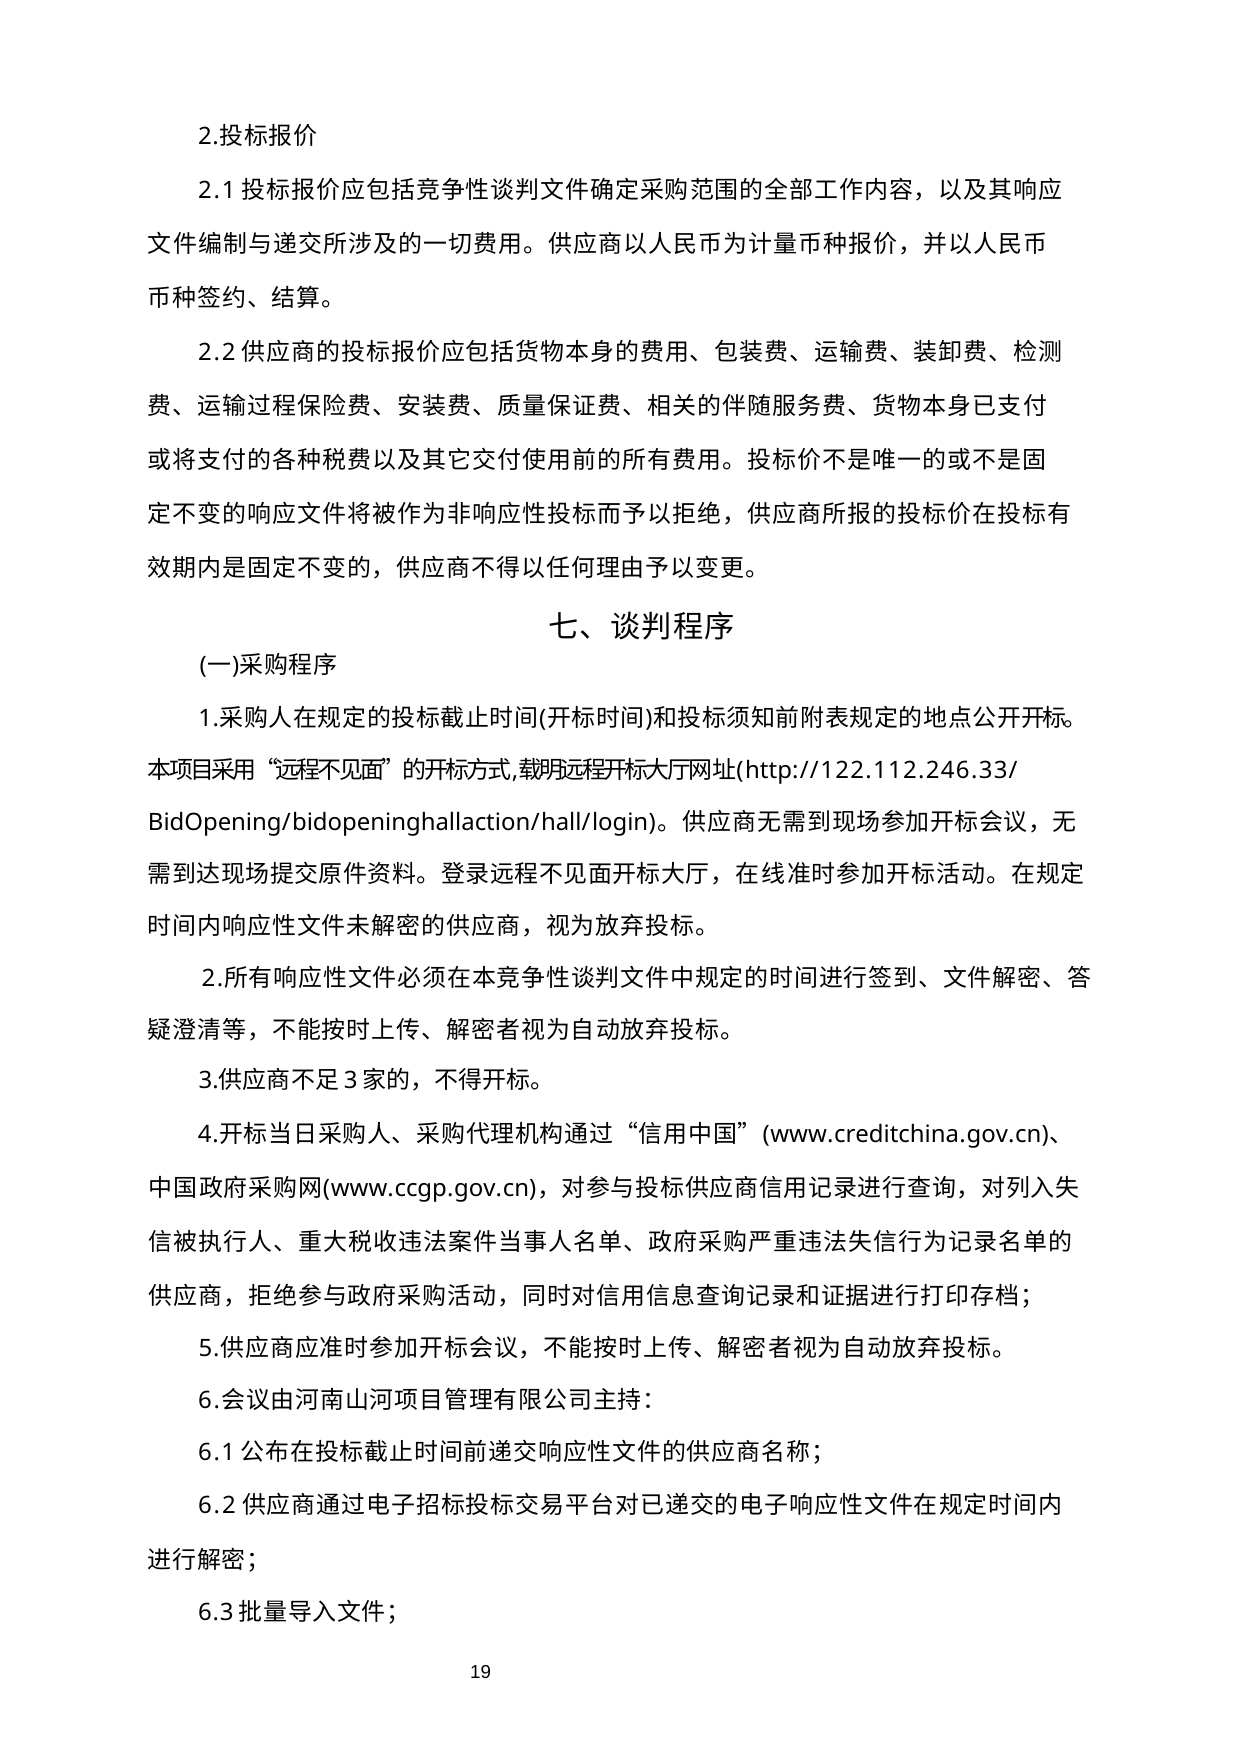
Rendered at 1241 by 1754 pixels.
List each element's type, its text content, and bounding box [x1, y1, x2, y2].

text 2.投标报价 [198, 118, 1093, 151]
text 3.供应商不足3家的，不得开标。 [198, 1062, 1093, 1096]
text 5.供应商应准时参加开标会议，不能按时上传、解密者视为自动放弃投标。 [198, 1331, 1093, 1363]
text 6.1公布在投标截止时间前递交响应性文件的供应商名称； [198, 1434, 1093, 1467]
text 6.会议由河南山河项目管理有限公司主持： [198, 1382, 1093, 1414]
text 4.开标当日采购人、采购代理机构通过“信用中国”(www.creditchina.gov.cn)、中国政府采购网(www.ccgp.gov.cn)，对参与投标供应商信用记录进行查询，对列入失信被执行人、重大税收违法案件当事人名单、政府采购严重违法失信行为记录名单的供应商，拒绝参与政府采购活动，同时对信用信息查询记录和证据进行打印存档； [148, 1114, 1093, 1312]
text 6.3批量导入文件； [198, 1594, 1093, 1627]
text (一)采购程序 [148, 646, 1093, 681]
text 2.1投标报价应包括竞争性谈判文件确定采购范围的全部工作内容，以及其响应文件编制与递交所涉及的一切费用。供应商以人民币为计量币种报价，并以人民币币种签约、结算。 [148, 170, 1072, 313]
text 2.所有响应性文件必须在本竞争性谈判文件中规定的时间进行签到、文件解密、答疑澄清等，不能按时上传、解密者视为自动放弃投标。 [148, 958, 1093, 1045]
text 1.采购人在规定的投标截止时间(开标时间)和投标须知前附表规定的地点公开开标。本项目采用“远程不见面”的开标方式,载明远程开标大厅网址(http://122.112.246.33/BidOpening/bidopeninghallaction/hall/login)。供应商无需到现场参加开标会议，无需到达现场提交原件资料。登录远程不见面开标大厅，在线准时参加开标活动。在规定时间内响应性文件未解密的供应商，视为放弃投标。 [148, 698, 1093, 941]
text 2.2供应商的投标报价应包括货物本身的费用、包装费、运输费、装卸费、检测费、运输过程保险费、安装费、质量保证费、相关的伴随服务费、货物本身已支付或将支付的各种税费以及其它交付使用前的所有费用。投标价不是唯一的或不是固定不变的响应文件将被作为非响应性投标而予以拒绝，供应商所报的投标价在投标有效期内是固定不变的，供应商不得以任何理由予以变更。 [148, 333, 1072, 584]
text 七、谈判程序 [548, 603, 1093, 646]
text 6.2供应商通过电子招标投标交易平台对已递交的电子响应性文件在规定时间内进行解密； [148, 1486, 1084, 1575]
